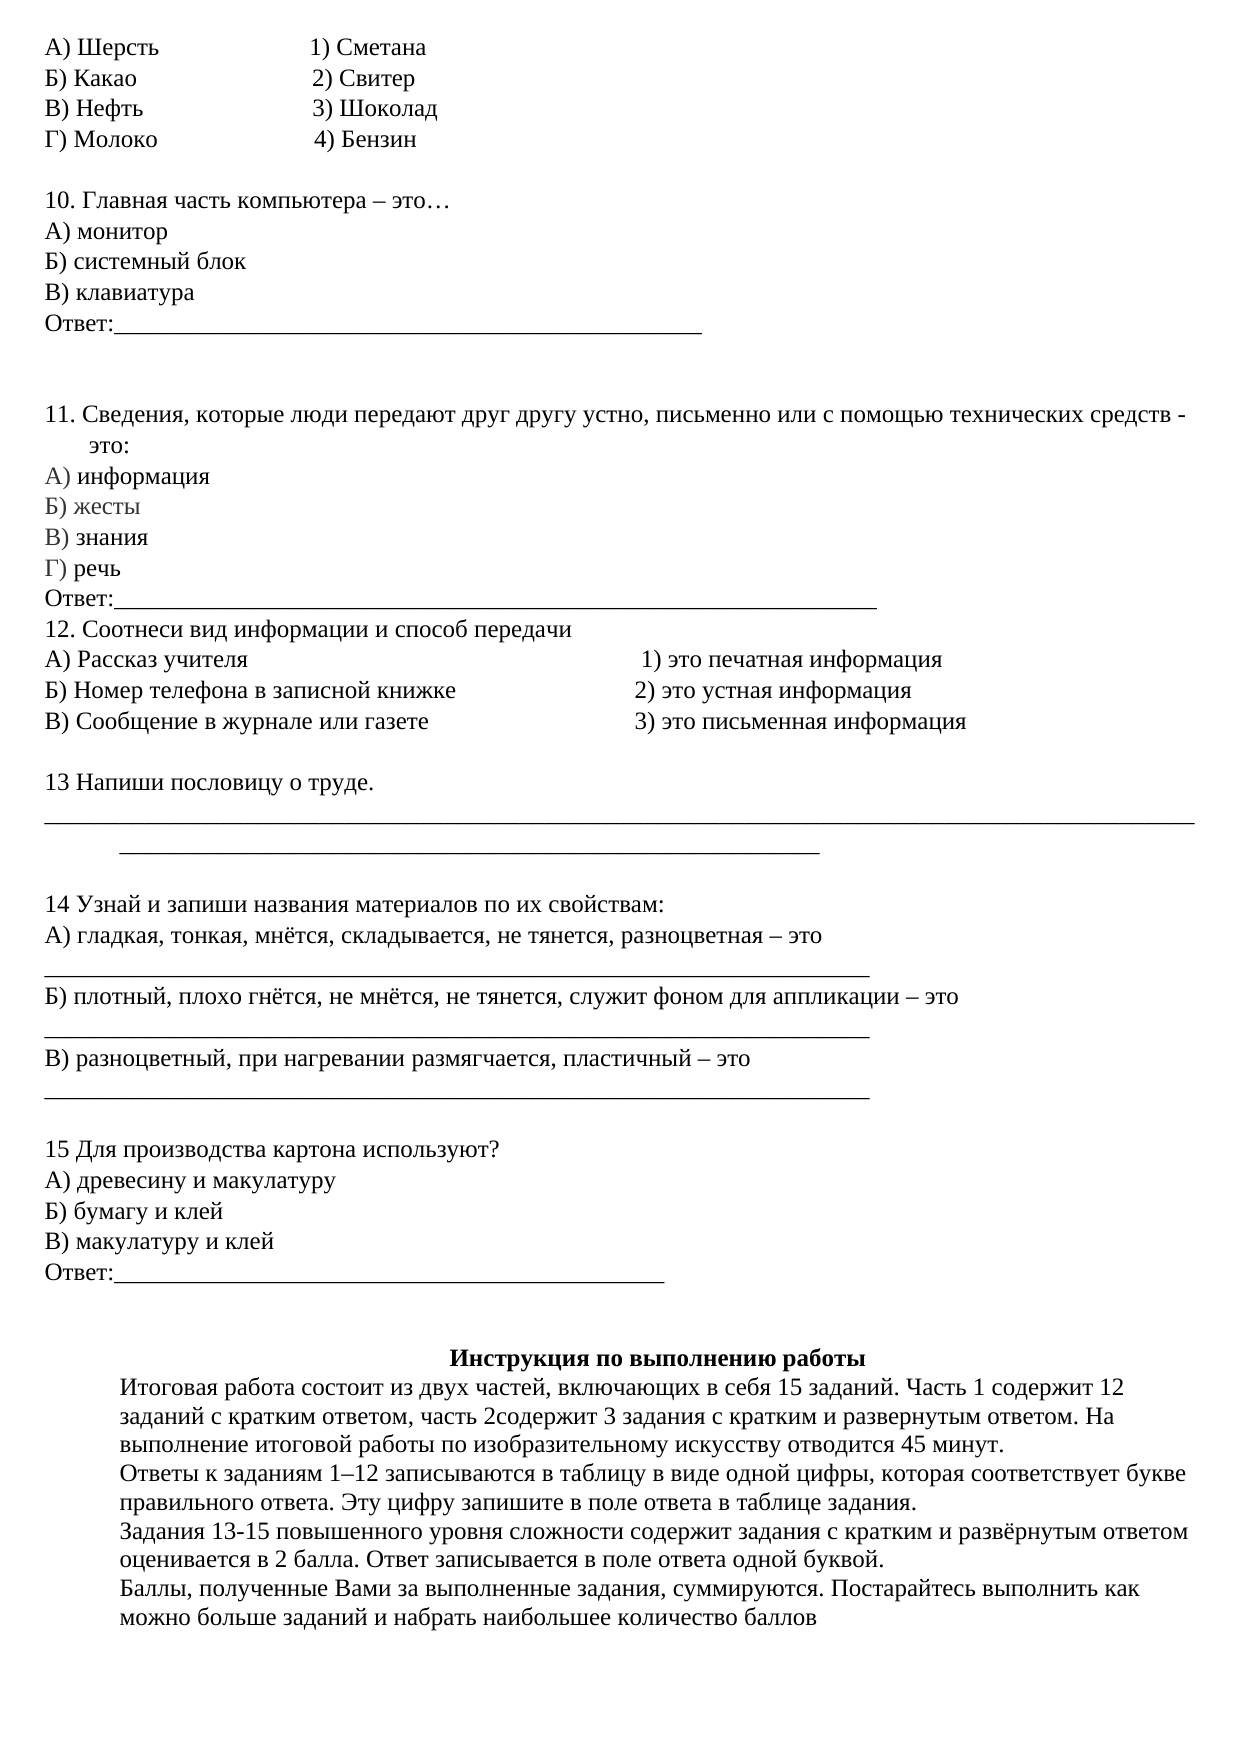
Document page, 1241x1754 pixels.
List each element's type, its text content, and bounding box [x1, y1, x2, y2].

text 11. Сведения, которые люди передают друг другу устно, письменно или с помощью технических средств - это: [44, 398, 1196, 459]
text Ответ:_______________________________________________ [44, 306, 1196, 336]
text Ответ:_____________________________________________________________ [44, 581, 1196, 612]
text Б) плотный, плохо гнётся, не мнётся, не тянется, служит фоном для аппликации – это [44, 979, 1196, 1010]
text __________________________________________________________________ [44, 1010, 1196, 1041]
text __________________________________________________________________ [44, 1071, 1196, 1102]
text А) Рассказ учителя 1) это печатная информация [44, 643, 1196, 673]
text В) Сообщение в журнале или газете 3) это письменная информация [44, 704, 1196, 734]
text Б) системный блок [44, 244, 1196, 275]
text А) информация [44, 459, 1196, 489]
text В) Нефть 3) Шоколад [44, 91, 1196, 122]
text 12. Соотнеси вид информации и способ передачи [44, 612, 1196, 643]
text В) знания [44, 520, 1196, 551]
text 14 Узнай и запиши названия материалов по их свойствам: [44, 888, 1196, 918]
text А) Шерсть 1) Сметана [44, 30, 1196, 61]
text Баллы, полученные Вами за выполненные задания, суммируются. Постарайтесь выполнить как можно больше заданий и набрать наибольшее количество баллов [119, 1573, 1196, 1631]
text 10. Главная часть компьютера – это… [44, 183, 1196, 214]
text В) разноцветный, при нагревании размягчается, пластичный – это [44, 1041, 1196, 1071]
text 15 Для производства картона используют? [44, 1133, 1196, 1163]
text В) клавиатура [44, 275, 1196, 306]
text В) макулатуру и клей [44, 1224, 1196, 1255]
text А) монитор [44, 214, 1196, 244]
text А) древесину и макулатуру [44, 1163, 1196, 1194]
text Б) Какао 2) Свитер [44, 61, 1196, 91]
text Б) жесты [44, 489, 1196, 520]
text А) гладкая, тонкая, мнётся, складывается, не тянется, разноцветная – это [44, 918, 1196, 949]
text Б) Номер телефона в записной книжке 2) это устная информация [44, 673, 1196, 704]
text Г) речь [44, 551, 1196, 581]
text ____________________________________________________________________________________________________________________________________________________ [44, 796, 1196, 857]
text Ответ:____________________________________________ [44, 1255, 1196, 1286]
text Инструкция по выполнению работы [119, 1343, 1196, 1372]
text Б) бумагу и клей [44, 1194, 1196, 1224]
text Г) Молоко 4) Бензин [44, 122, 1196, 153]
text 13 Напиши пословицу о труде. [44, 765, 1196, 796]
text __________________________________________________________________ [44, 949, 1196, 979]
